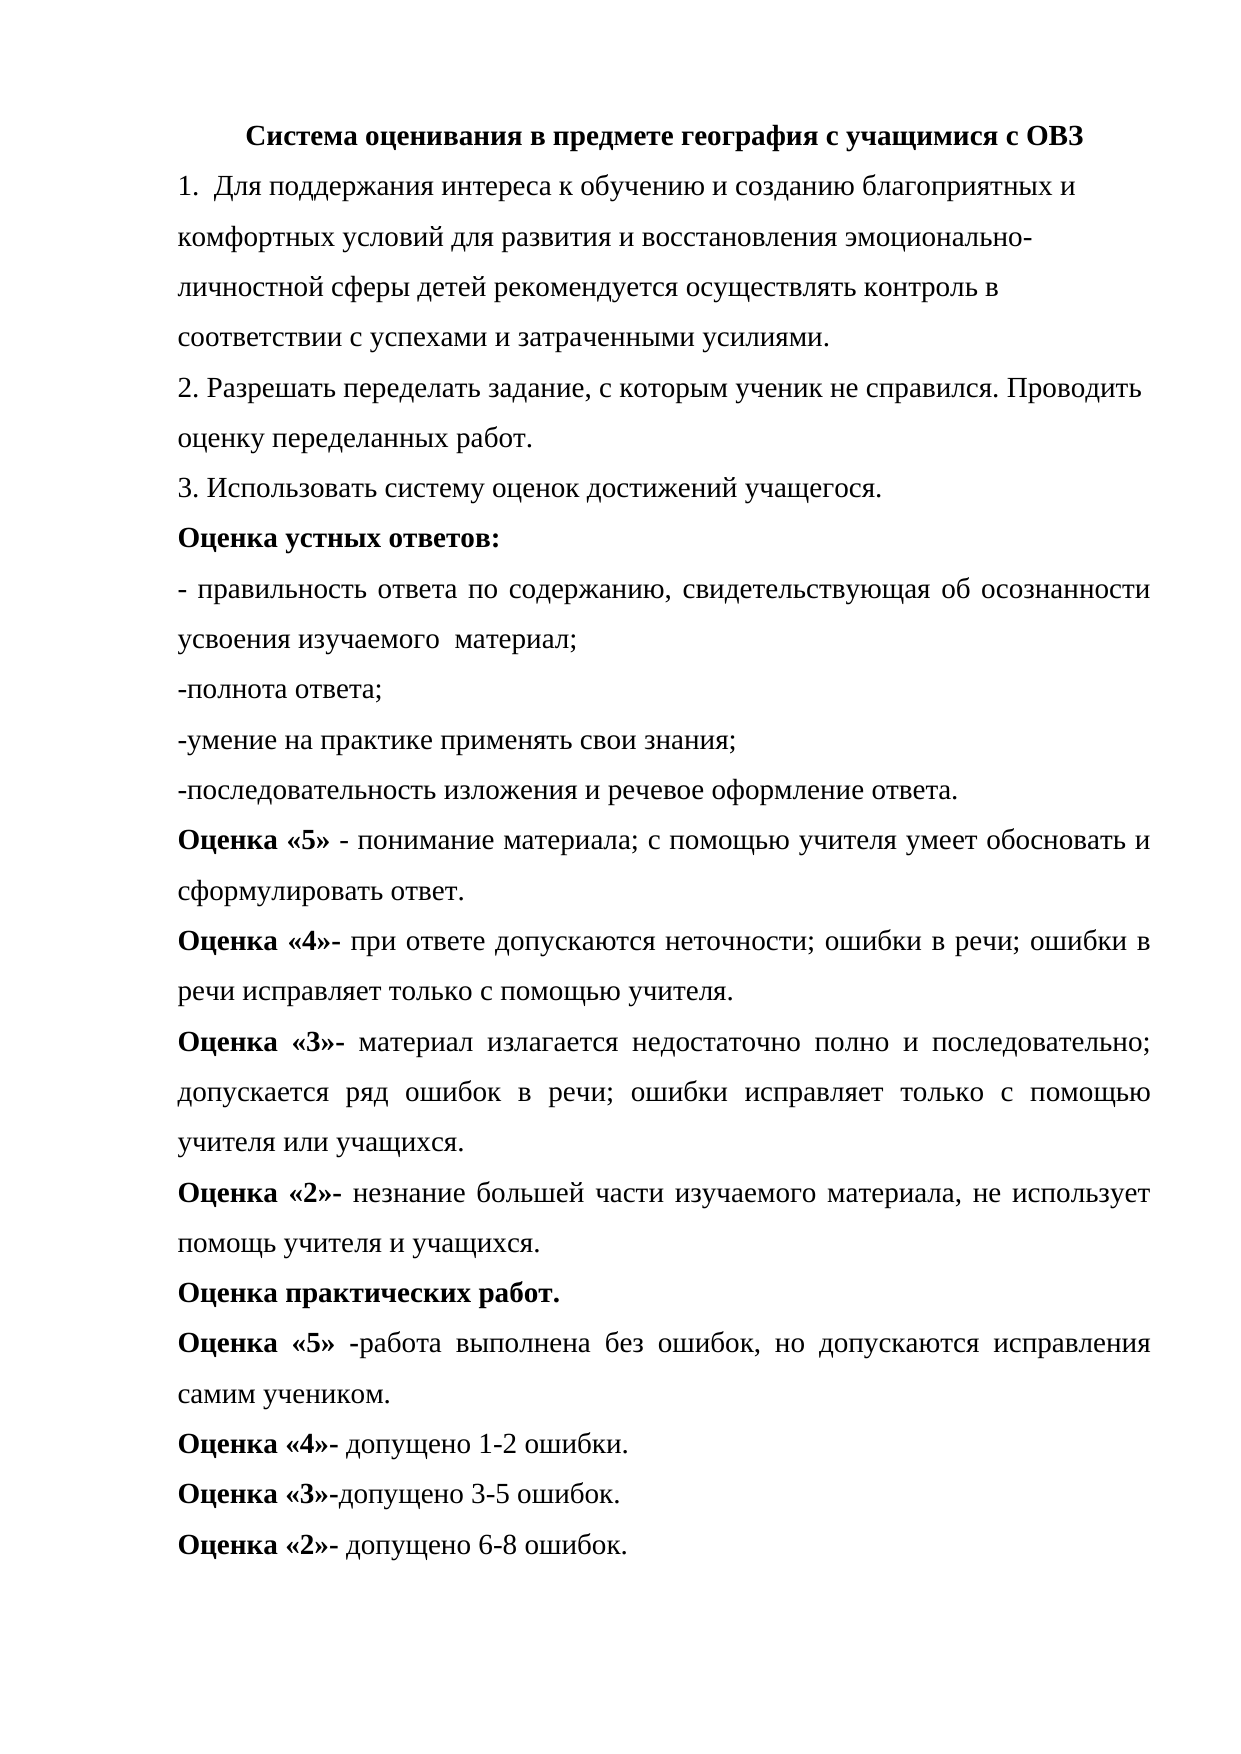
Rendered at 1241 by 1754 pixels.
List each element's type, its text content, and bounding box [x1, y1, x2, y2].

text Оценка устных ответов: [177, 521, 1152, 554]
text -полнота ответа; [177, 672, 1152, 705]
text -умение на практике применять свои знания; [177, 722, 1152, 755]
text Оценка «2»- допущено 6-8 ошибок. [177, 1527, 1152, 1560]
text 3. Использовать систему оценок достижений учащегося. [177, 470, 1152, 504]
text Оценка «5» -работа выполнена без ошибок, но допускаются исправления самим учеником. [177, 1326, 1152, 1409]
text Оценка практических работ. [177, 1275, 1152, 1309]
text Оценка «2»- незнание большей части изучаемого материала, не использует помощь учителя и учащихся. [177, 1175, 1152, 1258]
text Оценка «4»- при ответе допускаются неточности; ошибки в речи; ошибки в речи исправляет только с помощью учителя. [177, 923, 1152, 1007]
text Оценка «3»- материал излагается недостаточно полно и последовательно; допускается ряд ошибок в речи; ошибки исправляет только с помощью учителя или учащихся. [177, 1024, 1152, 1158]
text Оценка «5» - понимание материала; с помощью учителя умеет обосновать и сформулировать ответ. [177, 822, 1152, 906]
text Система оценивания в предмете география с учащимися с ОВЗ [177, 118, 1152, 152]
text Оценка «3»-допущено 3-5 ошибок. [177, 1477, 1152, 1510]
text -последовательность изложения и речевое оформление ответа. [177, 772, 1152, 806]
text - правильность ответа по содержанию, свидетельствующая об осознанности усвоения изучаемого материал; [177, 571, 1152, 655]
text 1. Для поддержания интереса к обучению и созданию благоприятных и комфортных условий для развития и восстановления эмоционально-личностной сферы детей рекомендуется осуществлять контроль в соответствии с успехами и затраченными усилиями. [177, 168, 1152, 353]
text Оценка «4»- допущено 1-2 ошибки. [177, 1426, 1152, 1460]
text 2. Разрешать переделать задание, с которым ученик не справился. Проводить оценку переделанных работ. [177, 370, 1152, 453]
